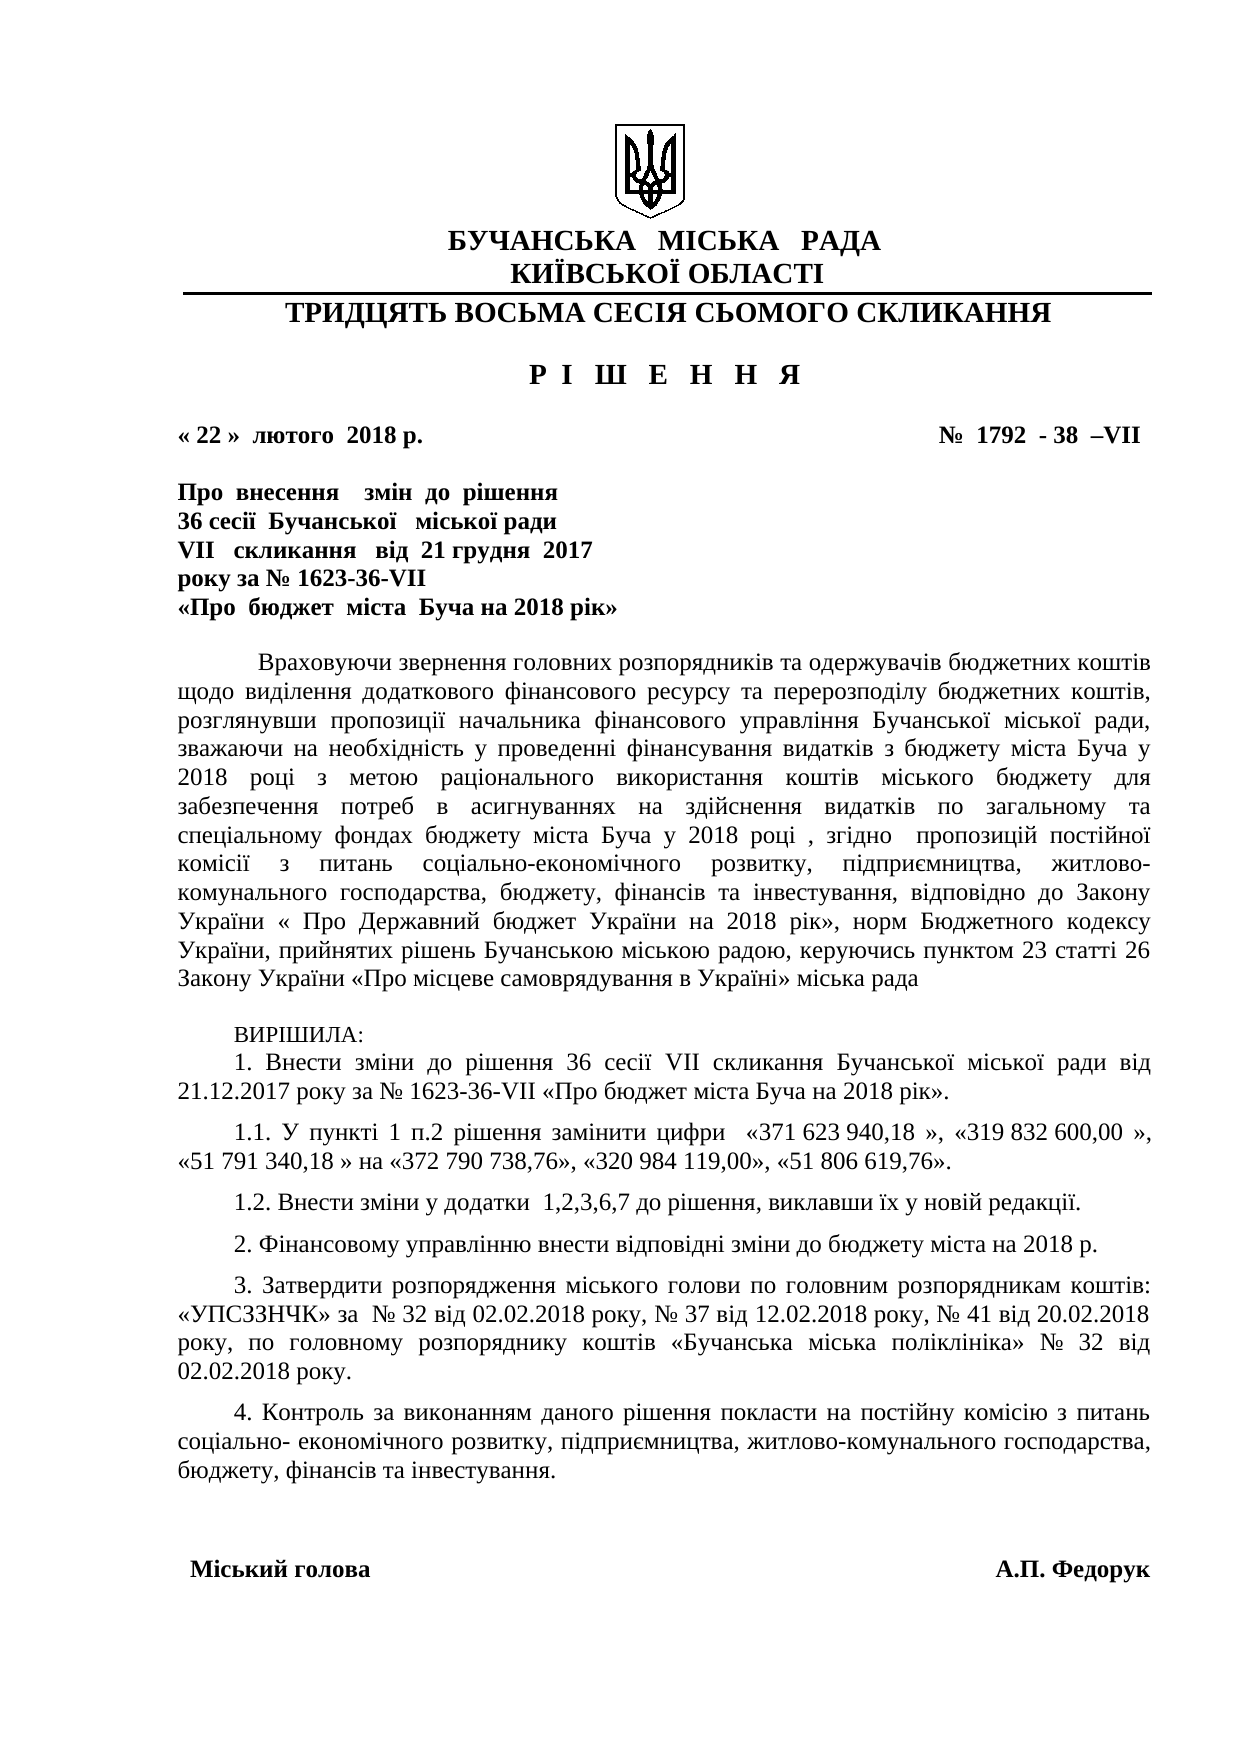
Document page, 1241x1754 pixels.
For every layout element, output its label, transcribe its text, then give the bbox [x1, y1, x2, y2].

text «Про бюджет міста Буча на 2018 рік» [177, 592, 1152, 621]
text 2. Фінансовому управлінню внести відповідні зміни до бюджету міста на 2018 р. [177, 1229, 1152, 1257]
text ТРИДЦЯТЬ ВОСЬМА СЕСІЯ СЬОМОГО СКЛИКАННЯ [177, 295, 1152, 329]
text VІI скликання від 21 грудня 2017 [177, 535, 1152, 563]
subtitle Р І Ш Е Н Н Я [177, 357, 1152, 391]
subtitle « 22 » лютого 2018 р. № 1792 - 38 –VІI [177, 420, 1152, 448]
text 1.1. У пункті 1 п.2 рішення замінити цифри «371 623 940,18 », «319 832 600,00 », «51 791 340,18 » на «372 790 738,76», «320 984 119,00», «51 806 619,76». [177, 1117, 1152, 1175]
text Міський голова А.П. Федорук [177, 1554, 1152, 1582]
text року за № 1623-36-VII [177, 563, 1152, 592]
subtitle БУЧАНСЬКА МІСЬКА РАДА [177, 223, 1152, 256]
text ВИРІШИЛА: [177, 1021, 1152, 1047]
text Враховуючи звернення головних розпорядників та одержувачів бюджетних коштів щодо виділення додаткового фінансового ресурсу та перерозподілу бюджетних коштів, розглянувши пропозиції начальника фінансового управління Бучанської міської ради, зважаючи на необхідність у проведенні фінансування видатків з бюджету міста Буча у 2018 році з метою раціонального використання коштів міського бюджету для забезпечення потреб в асигнуваннях на здійснення видатків по загальному та спеціальному фондах бюджету міста Буча у 2018 році , згідно пропозицій постійної комісії з питань соціально-економічного розвитку, підприємництва, житлово-комунального господарства, бюджету, фінансів та інвестування, відповідно до Закону України « Про Державний бюджет України на 2018 рік», норм Бюджетного кодексу України, прийнятих рішень Бучанською міською радою, керуючись пунктом 23 статті 26 Закону України «Про місцеве самоврядування в Україні» міська рада [177, 647, 1152, 992]
subtitle КИЇВСЬКОЇ ОБЛАСТІ [183, 256, 1152, 292]
text 4. Контроль за виконанням даного рішення покласти на постійну комісію з питань соціально- економічного розвитку, підприємництва, житлово-комунального господарства, бюджету, фінансів та інвестування. [177, 1397, 1152, 1484]
text 1. Внести зміни до рішення 36 сесії VІI скликання Бучанської міської ради від 21.12.2017 року за № 1623-36-VІI «Про бюджет міста Буча на 2018 рік». [177, 1047, 1152, 1105]
text 36 сесії Бучанської міської ради [177, 506, 1152, 535]
text Про внесення змін до рішення [177, 477, 1152, 506]
text 1.2. Внести зміни у додатки 1,2,3,6,7 до рішення, виклавши їх у новій редакції. [177, 1187, 1152, 1216]
text 3. Затвердити розпорядження міського голови по головним розпорядникам коштів: «УПСЗЗНЧК» за № 32 від 02.02.2018 року, № 37 від 12.02.2018 року, № 41 від 20.02.2018 року, по головному розпоряднику коштів «Бучанська міська поліклініка» № 32 від 02.02.2018 року. [177, 1270, 1152, 1385]
